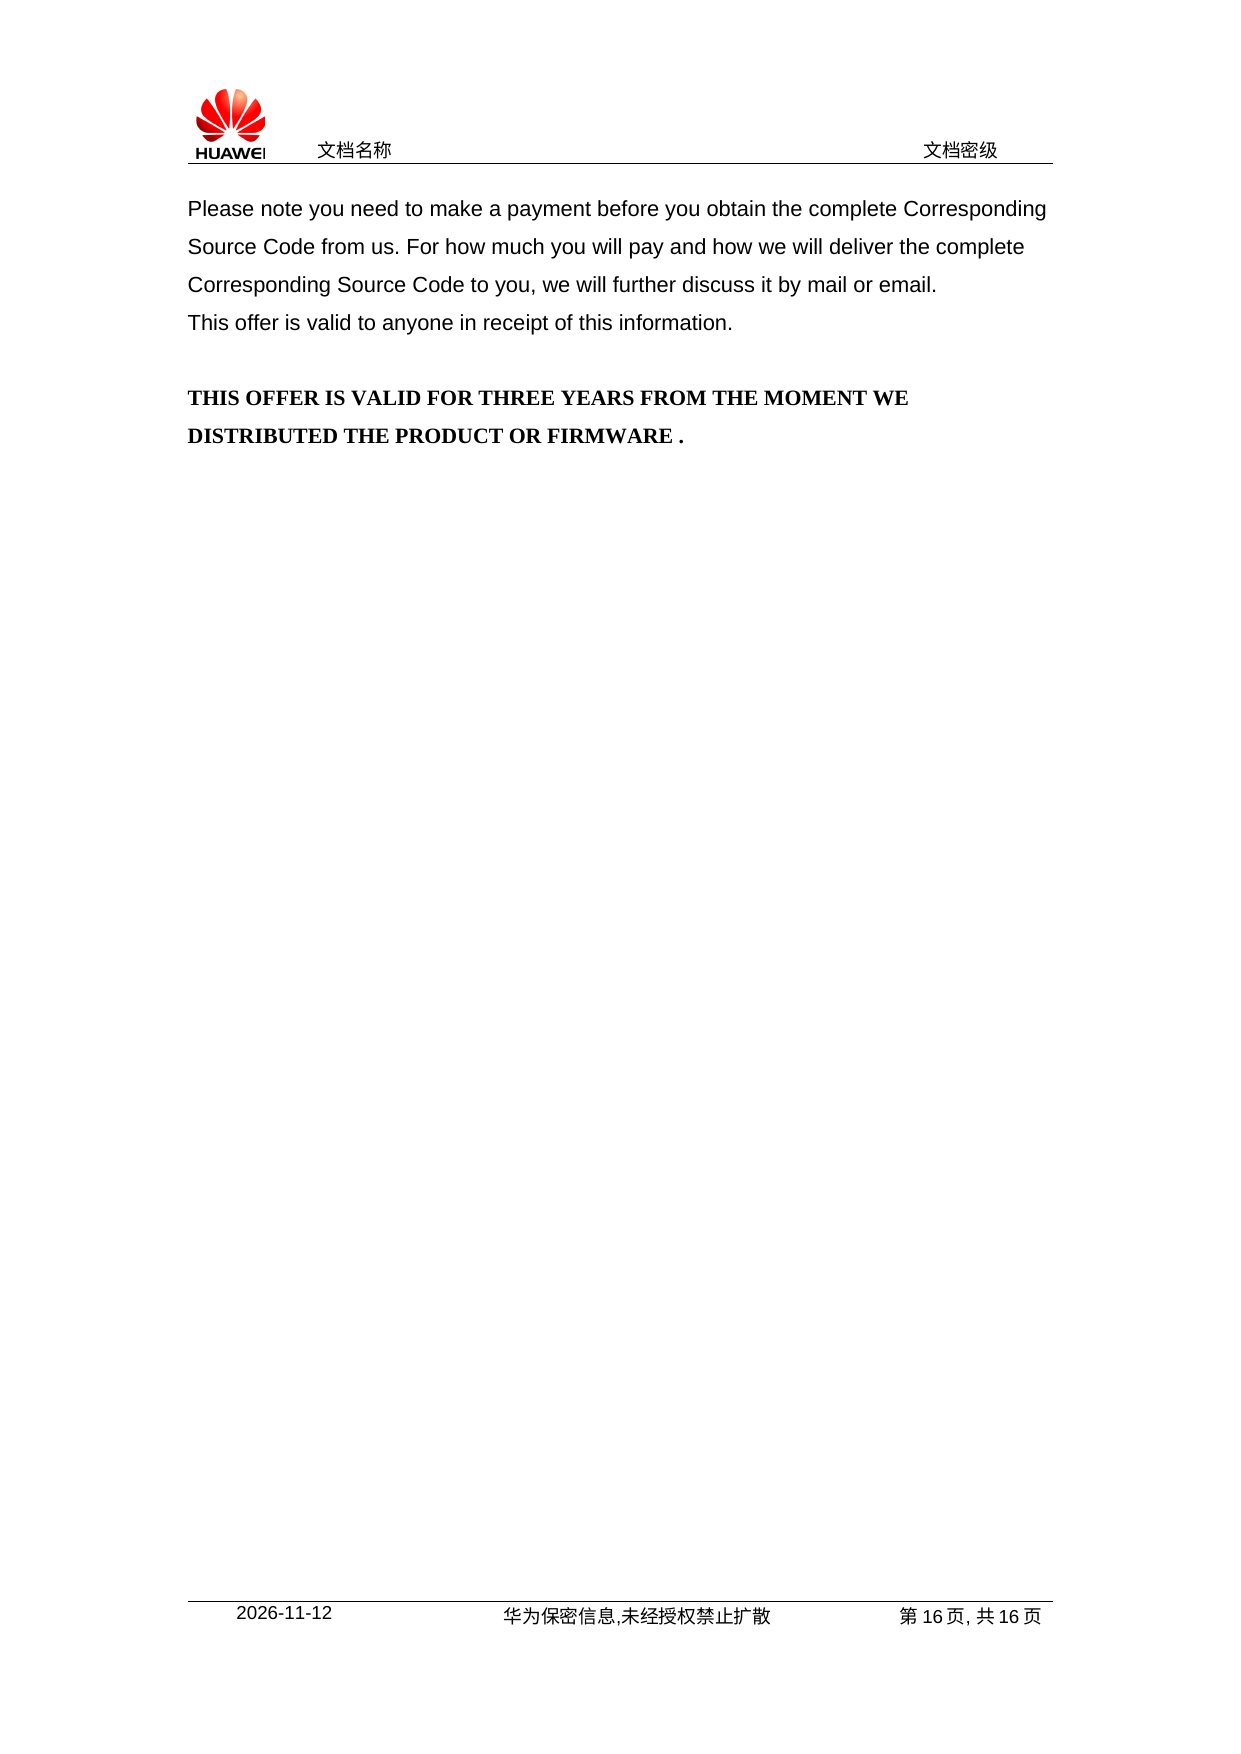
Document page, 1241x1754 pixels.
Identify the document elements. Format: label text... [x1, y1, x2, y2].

text This offer is valid to anyone in receipt of this information. [187, 310, 1053, 335]
text Please note you need to make a payment before you obtain the complete Corresponding Source Code from us. For how much you will pay and how we will deliver the complete Corresponding Source Code to you, we will further discuss it by mail or email. [187, 196, 1053, 297]
text This offer is valid for three years from the moment we distributed the product or firmware . [187, 385, 1053, 448]
picture [196, 89, 265, 159]
